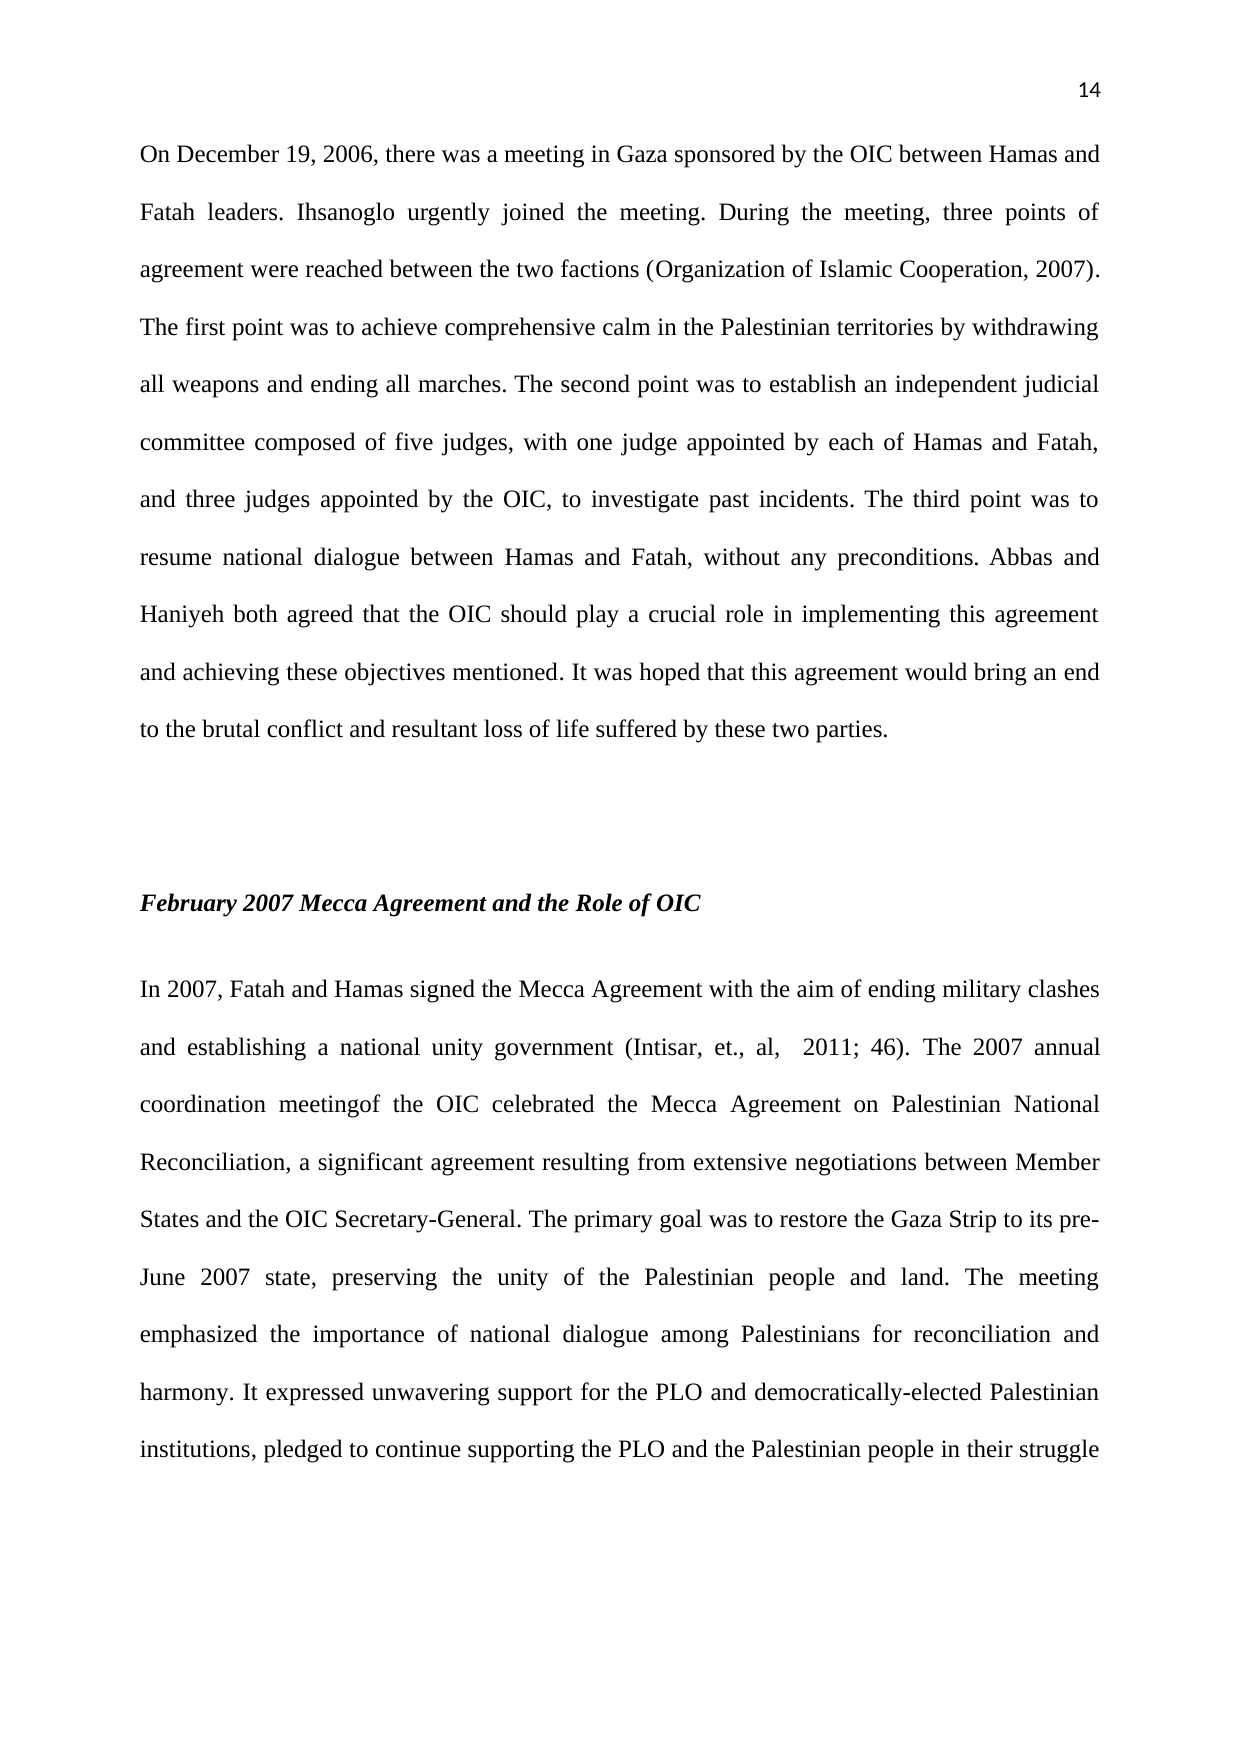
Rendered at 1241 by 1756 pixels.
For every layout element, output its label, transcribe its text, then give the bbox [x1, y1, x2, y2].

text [139, 974, 1101, 1463]
subtitle On December 19, 2006, there was a meeting in Gaza sponsored by the OIC between Hamas and Fatah leaders. Ihsanoglo urgently joined the meeting. During the meeting, three points of agreement were reached between the two factions (Organization of Islamic Cooperation, 2007). The first point was to achieve comprehensive calm in the Palestinian territories by withdrawing all weapons and ending all marches. The second point was to establish an independent judicial committee composed of five judges, with one judge appointed by each of Hamas and Fatah, and three judges appointed by the OIC, to investigate past incidents. The third point was to resume national dialogue between Hamas and Fatah, without any preconditions. Abbas and Haniyeh both agreed that the OIC should play a crucial role in implementing this agreement and achieving these objectives mentioned. It was hoped that this agreement would bring an end to the brutal conflict and resultant loss of life suffered by these two parties. [139, 565, 1101, 743]
subtitle February 2007 Mecca Agreement and the Role of OIC [139, 888, 1101, 917]
subtitle On December 19, 2006, there was a meeting in Gaza sponsored by the OIC between Hamas and Fatah leaders. Ihsanoglo urgently joined the meeting. During the meeting, three points of agreement were reached between the two factions (Organization of Islamic Cooperation, 2007). The first point was to achieve comprehensive calm in the Palestinian territories by withdrawing all weapons and ending all marches. The second point was to establish an independent judicial committee composed of five judges, with one judge appointed by each of Hamas and Fatah, and three judges appointed by the OIC, to investigate past incidents. The third point was to resume national dialogue between Hamas and Fatah, without any preconditions. Abbas and Haniyeh both agreed that the OIC should play a crucial role in implementing this agreement and achieving these objectives mentioned. It was hoped that this agreement would bring an end to the brutal conflict and resultant loss of life suffered by these two parties. [139, 322, 1101, 564]
subtitle On December 19, 2006, there was a meeting in Gaza sponsored by the OIC between Hamas and Fatah leaders. Ihsanoglo urgently joined the meeting. During the meeting, three points of agreement were reached between the two factions (Organization of Islamic Cooperation, 2007). The first point was to achieve comprehensive calm in the Palestinian territories by withdrawing all weapons and ending all marches. The second point was to establish an independent judicial committee composed of five judges, with one judge appointed by each of Hamas and Fatah, and three judges appointed by the OIC, to investigate past incidents. The third point was to resume national dialogue between Hamas and Fatah, without any preconditions. Abbas and Haniyeh both agreed that the OIC should play a crucial role in implementing this agreement and achieving these objectives mentioned. It was hoped that this agreement would bring an end to the brutal conflict and resultant loss of life suffered by these two parties. [139, 139, 1101, 319]
